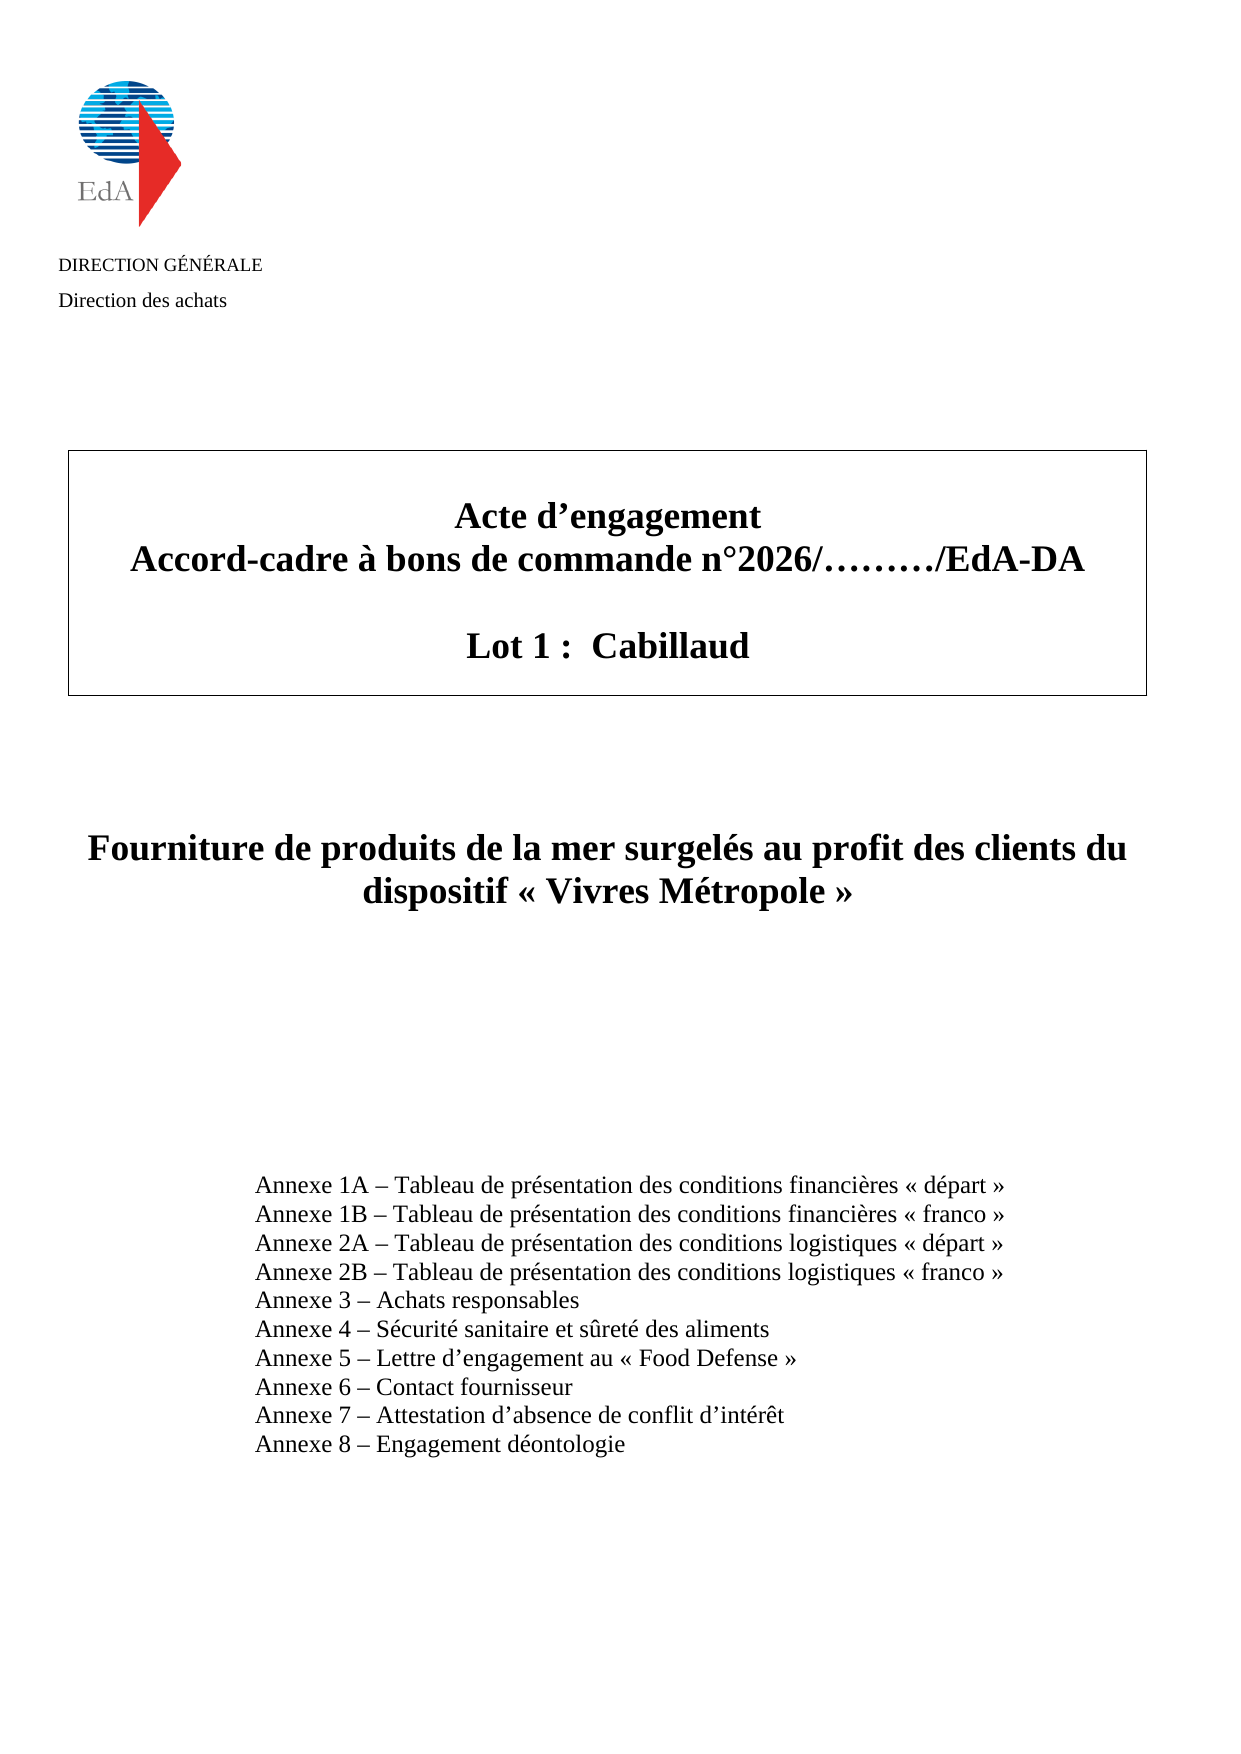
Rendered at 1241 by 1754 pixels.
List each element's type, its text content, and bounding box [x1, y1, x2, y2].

text Annexe 6 – Contact fournisseur [254, 1372, 1138, 1400]
text Acte d’engagement [69, 493, 1146, 536]
text Accord-cadre à bons de commande n°2026/………/EdA-DA [69, 536, 1146, 580]
text Annexe 2B – Tableau de présentation des conditions logistiques « franco » [254, 1257, 1138, 1285]
picture [77, 81, 182, 227]
text Lot 1 : Cabillaud [69, 622, 1146, 666]
text Annexe 3 – Achats responsables [254, 1285, 1138, 1314]
text Annexe 1A – Tableau de présentation des conditions financières « départ » [254, 1170, 1138, 1199]
text Fourniture de produits de la mer surgelés au profit des clients du dispositif « Vivres Métropole » [77, 825, 1138, 912]
text Annexe 7 – Attestation d’absence de conflit d’intérêt [254, 1400, 1138, 1429]
text Annexe 5 – Lettre d’engagement au « Food Defense » [254, 1343, 1138, 1372]
text Annexe 2A – Tableau de présentation des conditions logistiques « départ » [254, 1228, 1138, 1257]
text Annexe 8 – Engagement déontologie [254, 1429, 1138, 1458]
text Annexe 4 – Sécurité sanitaire et sûreté des aliments [254, 1314, 1138, 1343]
text Annexe 1B – Tableau de présentation des conditions financières « franco » [254, 1199, 1138, 1228]
